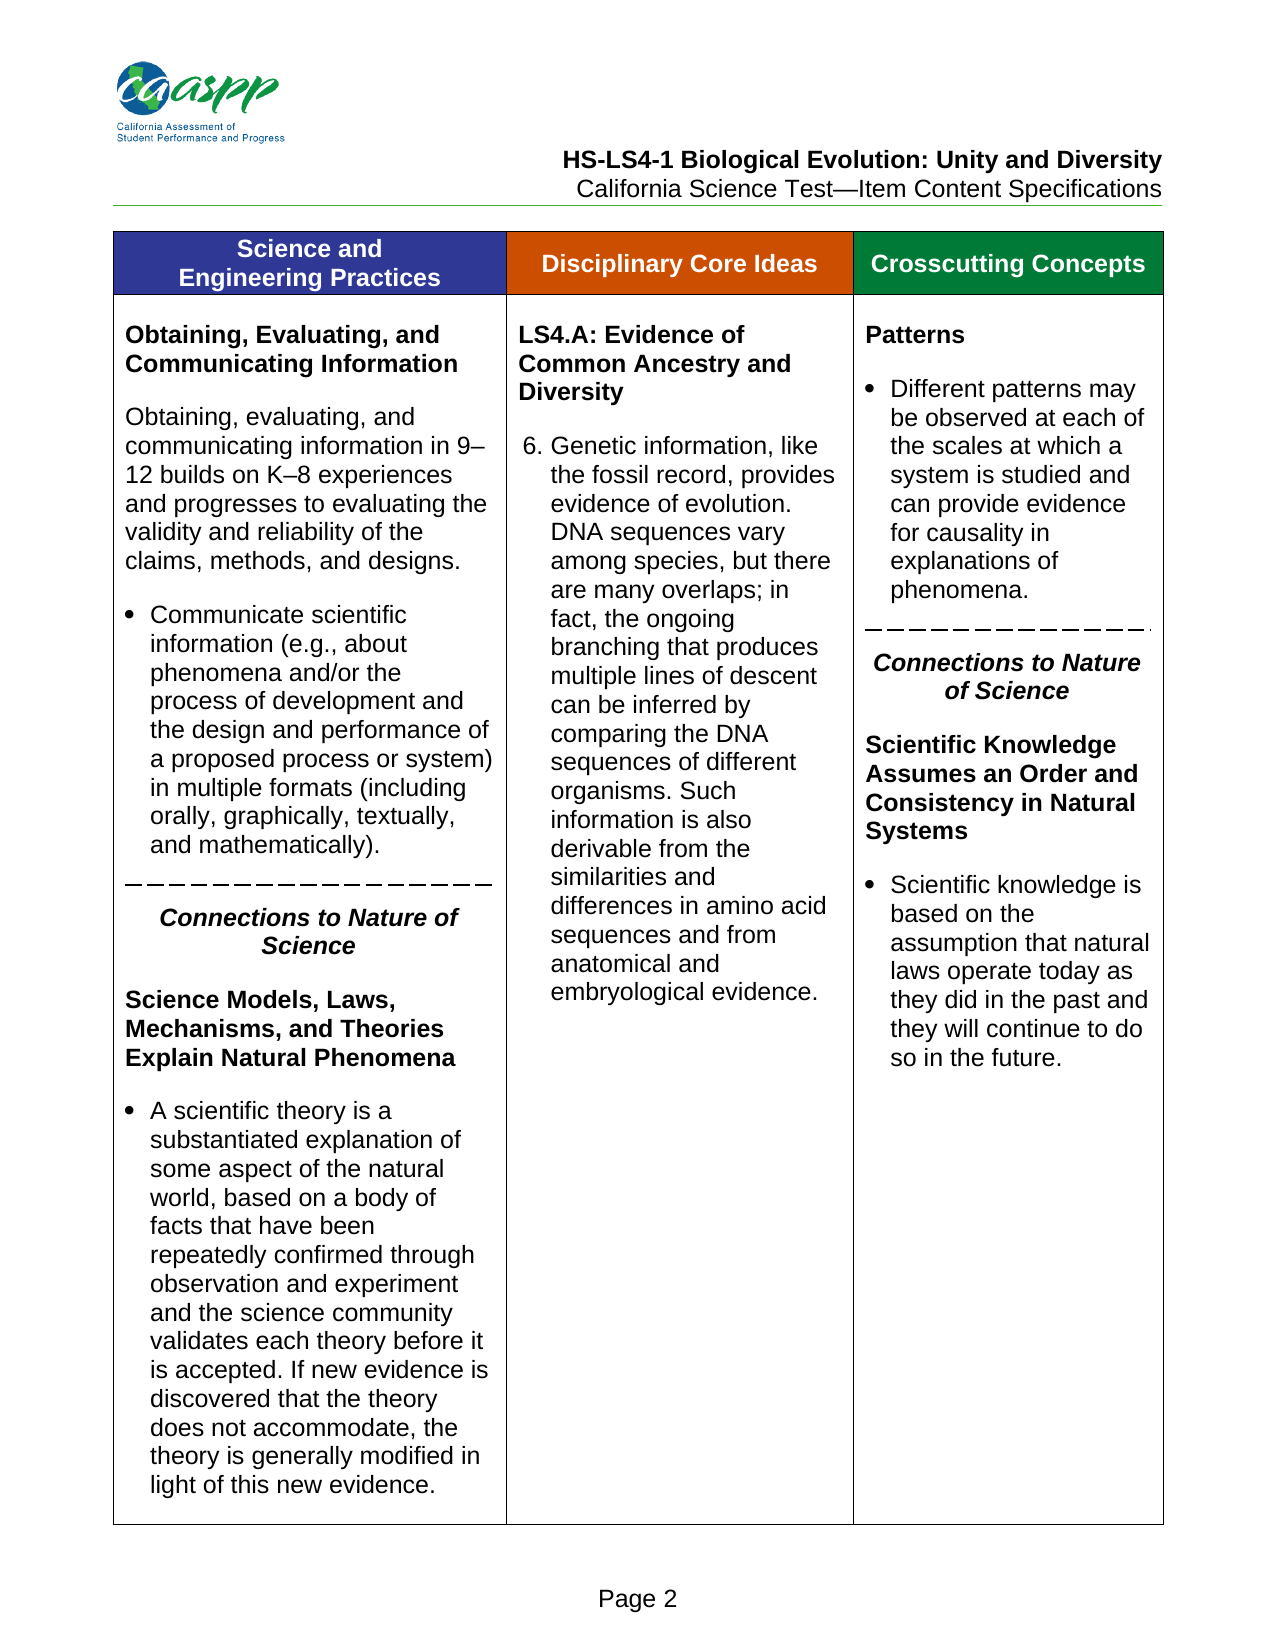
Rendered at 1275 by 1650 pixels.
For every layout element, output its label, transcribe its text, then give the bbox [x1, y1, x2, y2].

table_header Science and Engineering Practices [114, 232, 506, 294]
table_header Crosscutting Concepts [854, 232, 1163, 294]
table_cell LS4.A: Evidence of Common Ancestry and Diversity Genetic information, like the fossil record, provides evidence of evolution. DNA sequences vary among species, but there are many overlaps; in fact, the ongoing branching that produces multiple lines of descent can be inferred by comparing the DNA sequences of different organisms. Such information is also derivable from the similarities and differences in amino acid sequences and from anatomical and embryological evidence. [507, 295, 853, 1524]
table_cell Obtaining, Evaluating, and Communicating Information Obtaining, evaluating, and communicating information in 9–12 builds on K–8 experiences and progresses to evaluating the validity and reliability of the claims, methods, and designs. Communicate scientific information (e.g., about phenomena and/or the process of development and the design and performance of a proposed process or system) in multiple formats (including orally, graphically, textually, and mathematically). Connections to Nature of Science Science Models, Laws, Mechanisms, and Theories Explain Natural Phenomena A scientific theory is a substantiated explanation of some aspect of the natural world, based on a body of facts that have been repeatedly confirmed through observation and experiment and the science community validates each theory before it is accepted. If new evidence is discovered that the theory does not accommodate, the theory is generally modified in light of this new evidence. [114, 295, 506, 1524]
table_cell Patterns Different patterns may be observed at each of the scales at which a system is studied and can provide evidence for causality in explanations of phenomena. Connections to Nature of Science Scientific Knowledge Assumes an Order and Consistency in Natural Systems Scientific knowledge is based on the assumption that natural laws operate today as they did in the past and they will continue to do so in the future. [854, 295, 1163, 1524]
picture [112, 60, 287, 146]
table_header Disciplinary Core Ideas [507, 232, 853, 294]
